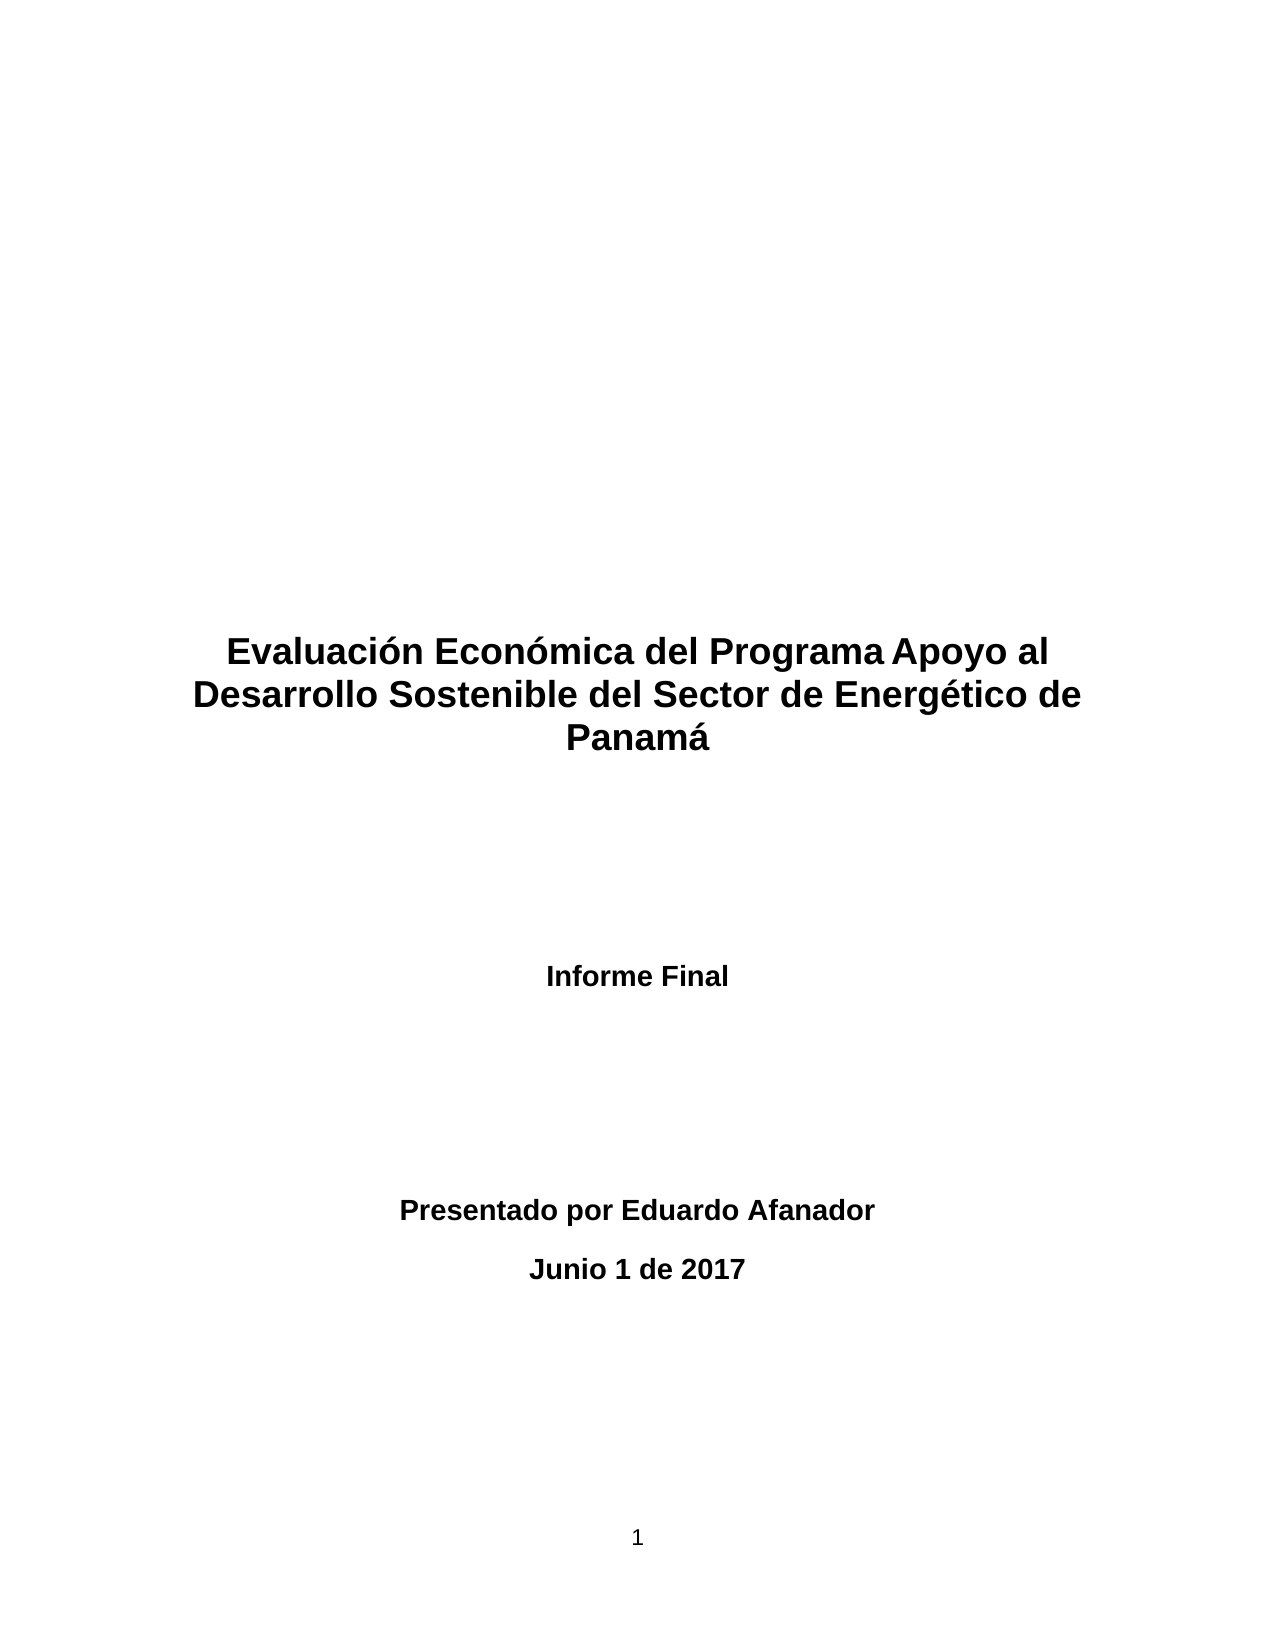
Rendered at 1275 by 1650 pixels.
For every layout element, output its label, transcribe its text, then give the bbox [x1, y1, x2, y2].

text Informe Final [177, 959, 1098, 993]
text Junio 1 de 2017 [177, 1252, 1098, 1285]
text Presentado por Eduardo Afanador [177, 1193, 1098, 1227]
text Evaluación Económica del Programa Apoyo al Desarrollo Sostenible del Sector de Energético de Panamá [177, 629, 1098, 758]
